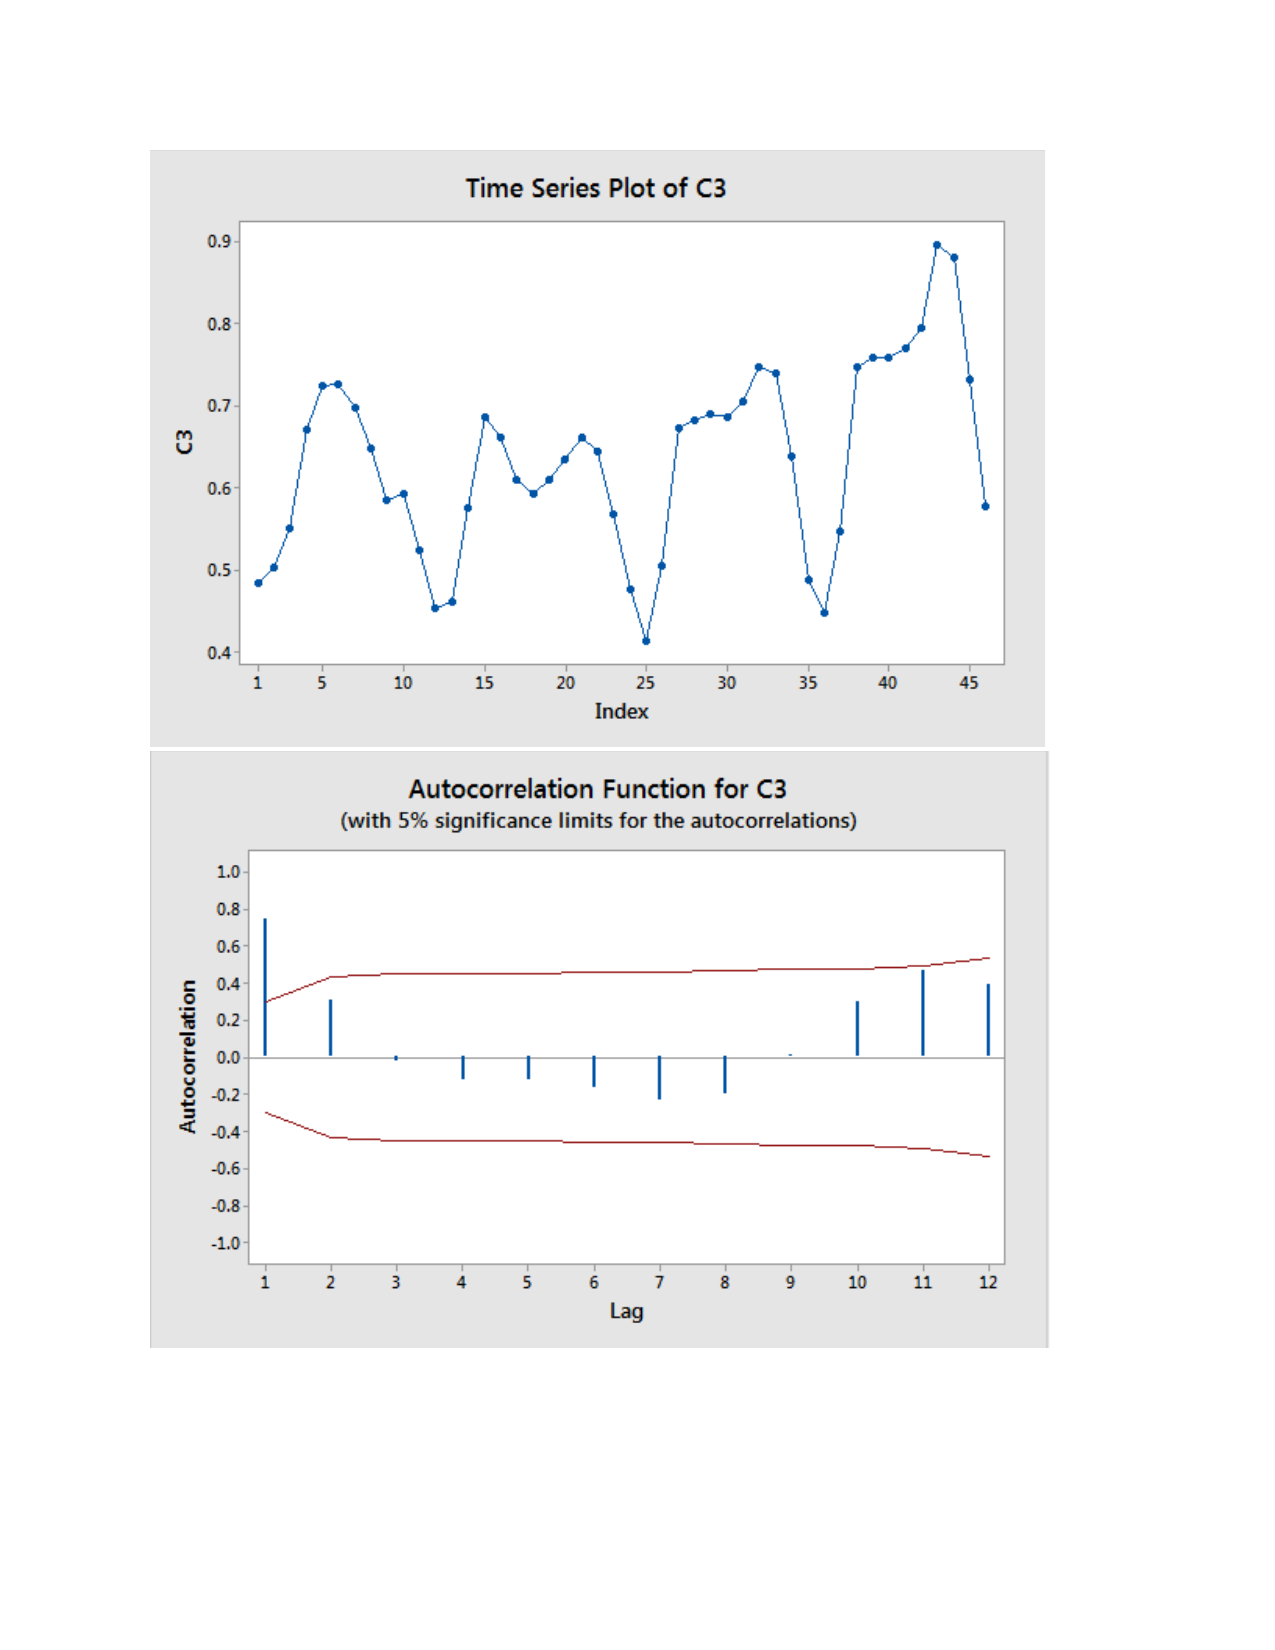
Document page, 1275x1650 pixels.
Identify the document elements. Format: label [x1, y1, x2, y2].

picture [150, 751, 1050, 1348]
picture [150, 150, 1046, 747]
